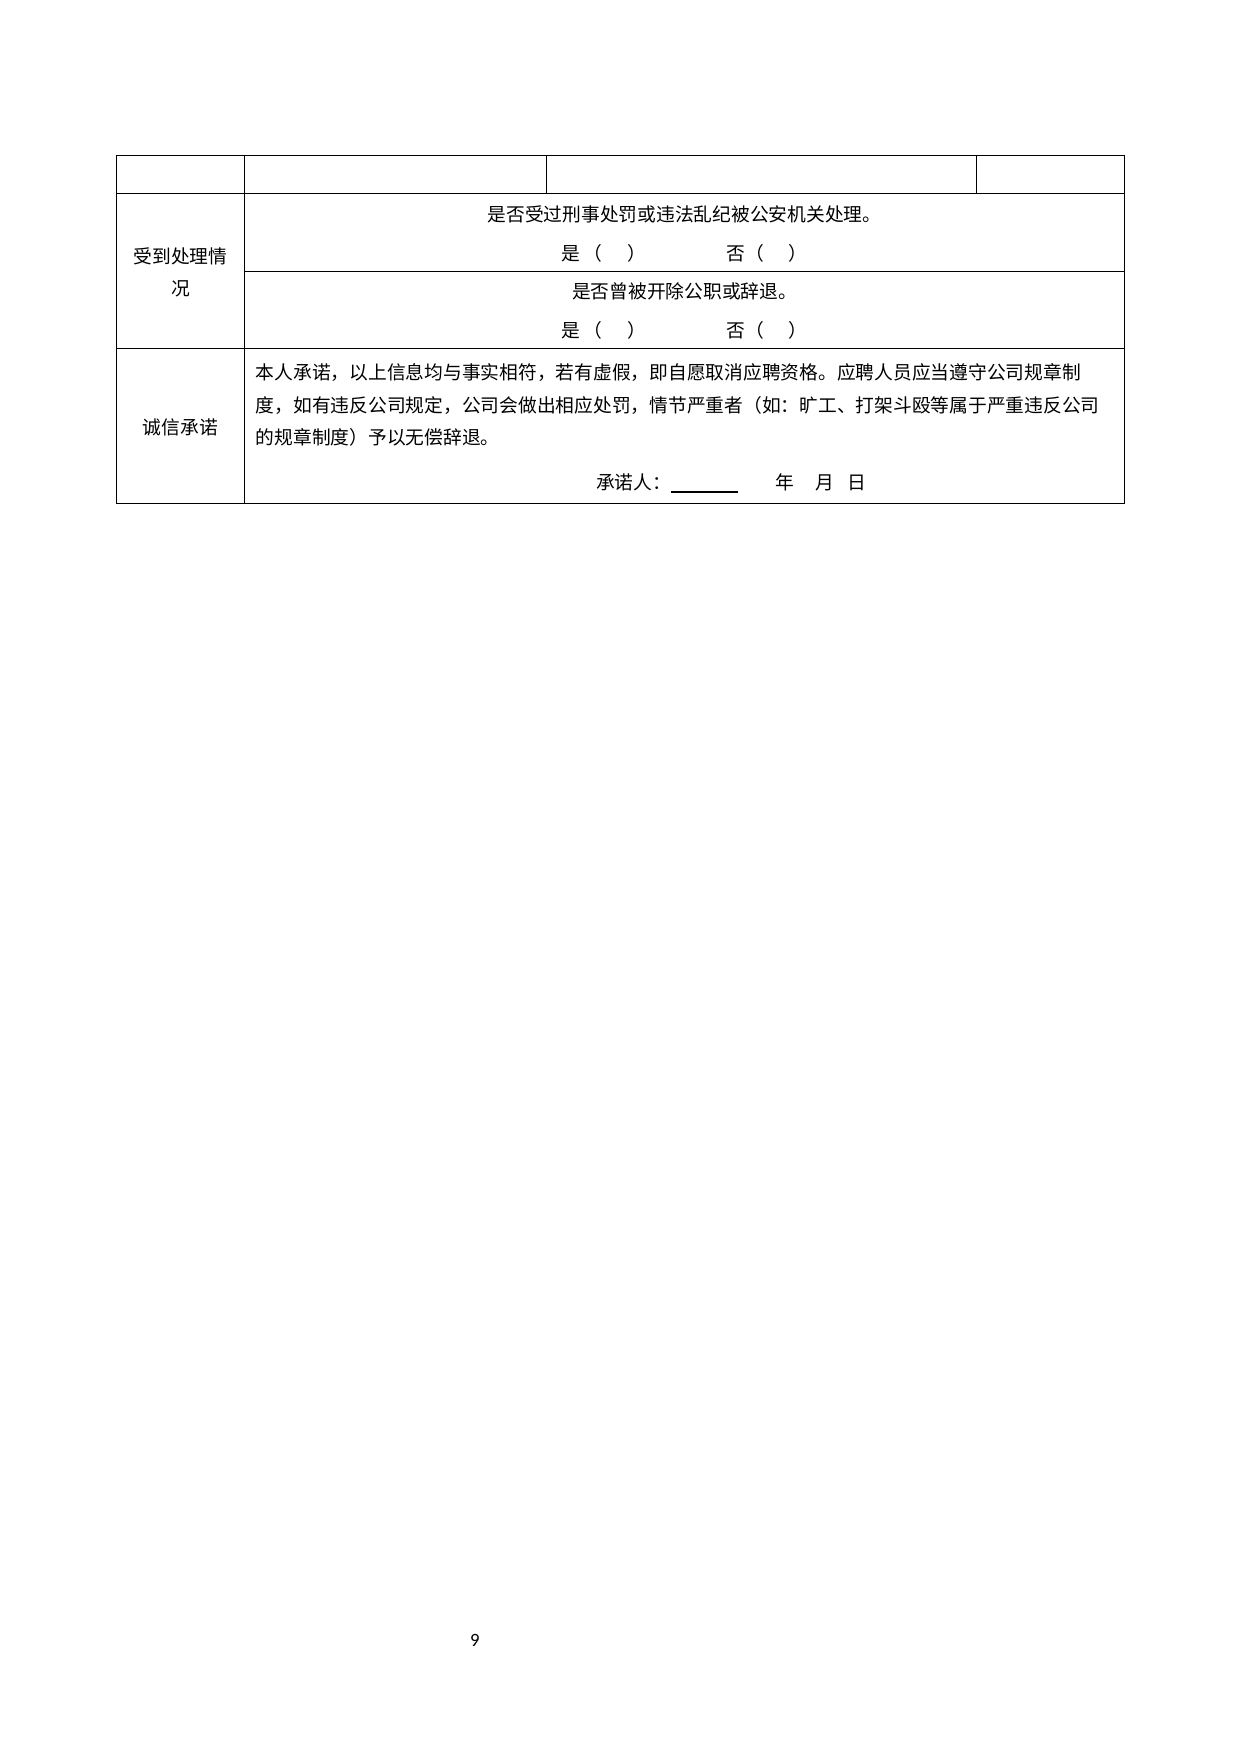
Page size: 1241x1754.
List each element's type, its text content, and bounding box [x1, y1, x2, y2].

table_cell 本人承诺，以上信息均与事实相符，若有虚假，即自愿取消应聘资格。应聘人员应当遵守公司规章制度，如有违反公司规定，公司会做出相应处罚，情节严重者（如：旷工、打架斗殴等属于严重违反公司的规章制度）予以无偿辞退。 [245, 349, 1124, 459]
table_cell 是 （ ） 否（ ） [245, 310, 1124, 348]
table_cell 是 （ ） 否（ ） [245, 232, 1124, 271]
table_cell 是否曾被开除公职或辞退。 [245, 272, 1124, 309]
table_cell 受到处理情况 [117, 194, 244, 348]
table_cell 诚信承诺 [117, 349, 244, 503]
table_cell 是否受过刑事处罚或违法乱纪被公安机关处理。 [245, 194, 1124, 232]
table_cell 承诺人： 年 月 日 [245, 459, 1124, 503]
table_cell [977, 156, 1124, 193]
table_cell [245, 156, 546, 193]
table_cell [547, 156, 976, 193]
